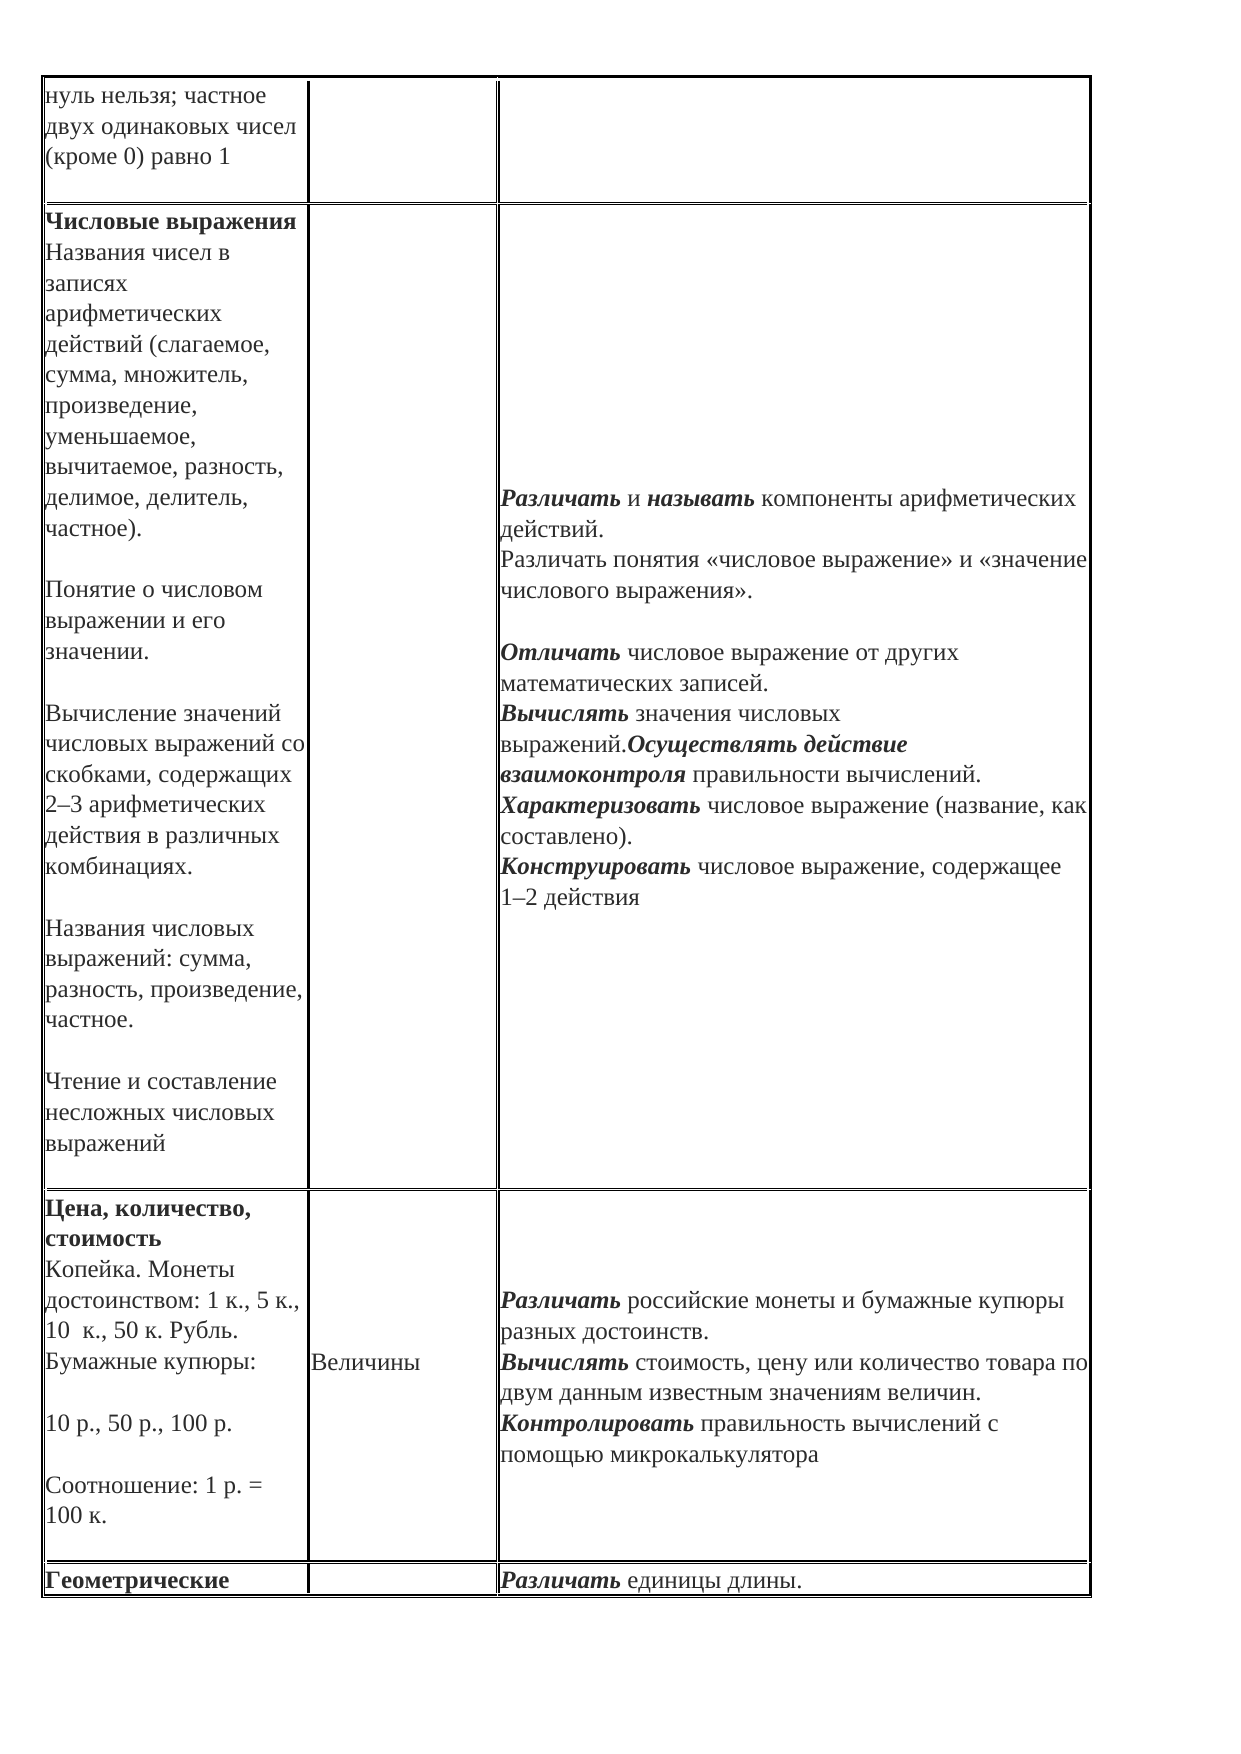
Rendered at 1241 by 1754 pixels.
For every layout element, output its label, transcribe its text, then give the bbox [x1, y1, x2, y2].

table_cell [310, 205, 496, 1188]
table_cell [308, 1560, 498, 1594]
table_cell Различать и называть компоненты арифметических действий. Различать понятия «числовое выражение» и «значение числового выражения». Отличать числовое выражение от других математических записей. Вычислять значения числовых выражений.Осуществлять действие взаимоконтроля правильности вычислений. Характеризовать числовое выражение (название, как составлено). Конструировать числовое выражение, содержащее 1–2 действия [500, 201, 1090, 1188]
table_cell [498, 1560, 1090, 1594]
table_cell Величины [310, 1191, 496, 1560]
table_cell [498, 78, 1089, 201]
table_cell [45, 78, 308, 201]
table_cell Числовые выражения Названия чисел в записях арифметических действий (слагаемое, сумма, множитель, произведение, уменьшаемое, вычитаемое, разность, делимое, делитель, частное). Понятие о числовом выражении и его значении. Вычисление значений числовых выражений со скобками, содержащих 2–3 арифметических действия в различных комбинациях. Названия числовых выражений: сумма, разность, произведение, частное. Чтение и составление несложных числовых выражений [45, 201, 307, 1188]
table_cell [308, 77, 498, 201]
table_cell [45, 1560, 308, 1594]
table_cell Цена, количество, стоимость Копейка. Монеты достоинством: 1 к., 5 к., 10 к., 50 к. Рубль. Бумажные купюры: 10 р., 50 р., 100 р. Соотношение: 1 р. = 100 к. [43, 1188, 308, 1560]
table_cell Различать российские монеты и бумажные купюры разных достоинств. Вычислять стоимость, цену или количество товара по двум данным известным значениям величин. Контролировать правильность вычислений с помощью микрокалькулятора [498, 1188, 1091, 1560]
